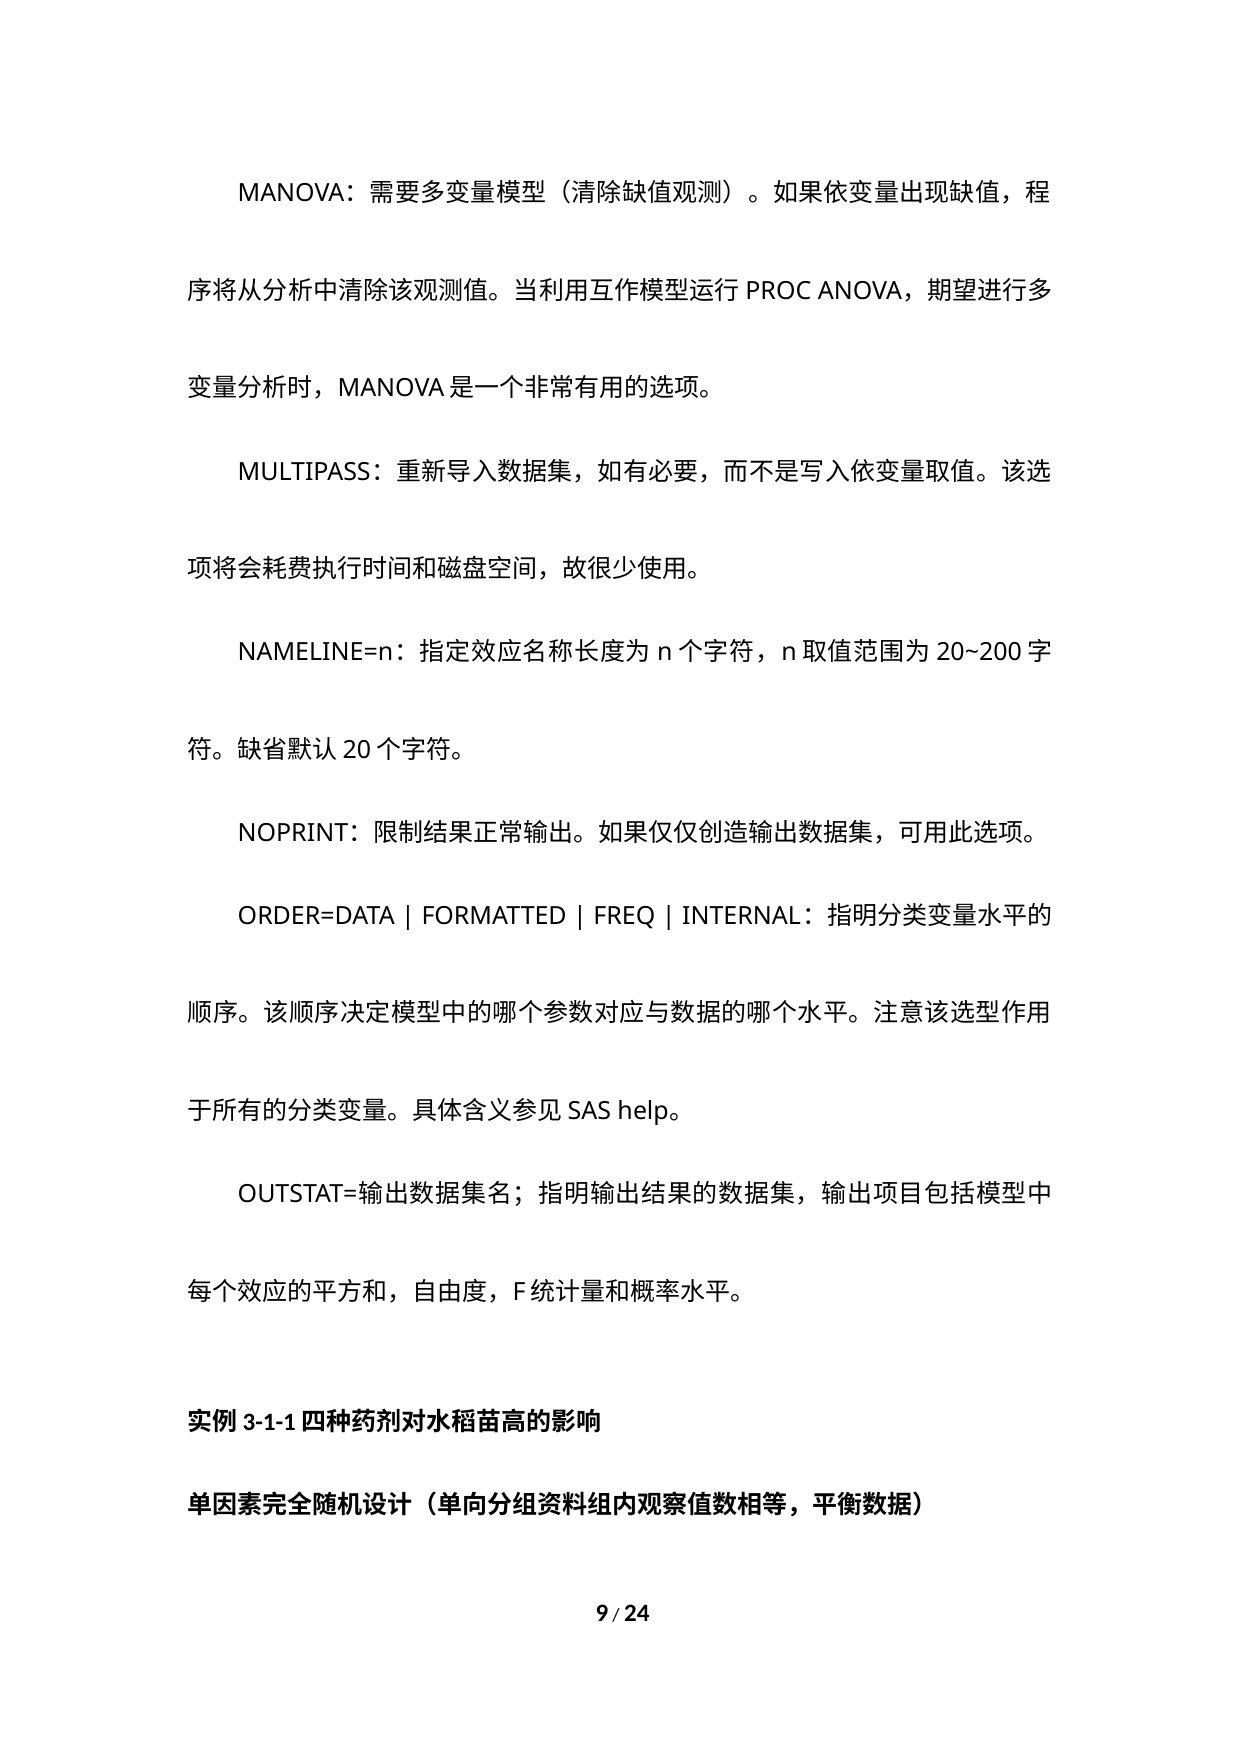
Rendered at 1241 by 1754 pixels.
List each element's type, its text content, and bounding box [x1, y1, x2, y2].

text OUTSTAT=输出数据集名；指明输出结果的数据集，输出项目包括模型中每个效应的平方和，自由度，F统计量和概率水平。 [187, 1159, 1053, 1322]
text MANOVA：需要多变量模型（清除缺值观测）。如果依变量出现缺值，程序将从分析中清除该观测值。当利用互作模型运行PROC ANOVA，期望进行多变量分析时，MANOVA是一个非常有用的选项。 [187, 158, 1053, 418]
text MULTIPASS：重新导入数据集，如有必要，而不是写入依变量取值。该选项将会耗费执行时间和磁盘空间，故很少使用。 [187, 437, 1053, 599]
text 实例3-1-1 四种药剂对水稻苗高的影响 [187, 1387, 1053, 1452]
text NAMELINE=n：指定效应名称长度为n个字符，n取值范围为20~200字符。缺省默认20个字符。 [187, 617, 1053, 780]
text 单因素完全随机设计（单向分组资料组内观察值数相等，平衡数据） [187, 1471, 1053, 1536]
text ORDER=DATA | FORMATTED | FREQ | INTERNAL：指明分类变量水平的顺序。该顺序决定模型中的哪个参数对应与数据的哪个水平。注意该选型作用于所有的分类变量。具体含义参见SAS help。 [187, 881, 1053, 1141]
text NOPRINT：限制结果正常输出。如果仅仅创造输出数据集，可用此选项。 [187, 798, 1053, 863]
